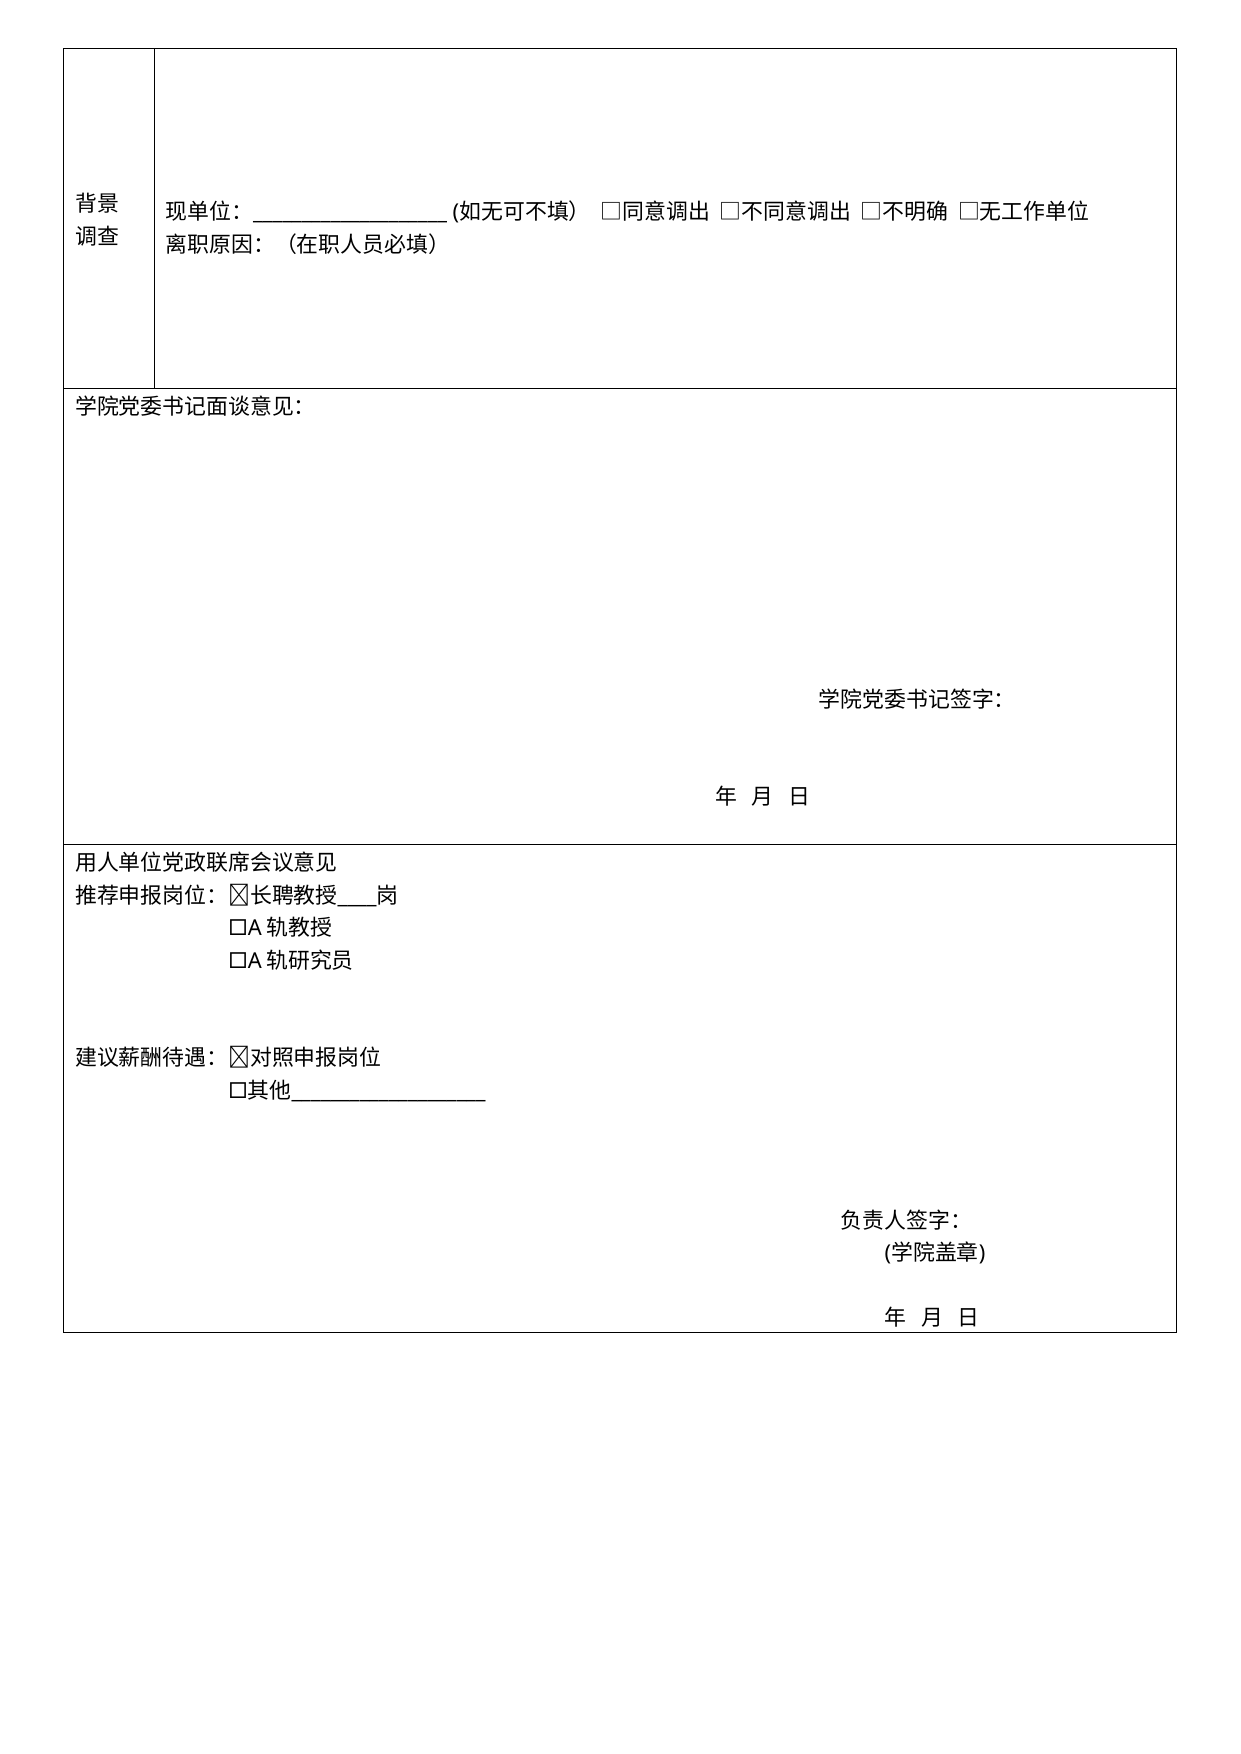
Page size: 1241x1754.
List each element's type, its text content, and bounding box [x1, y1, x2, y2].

table_cell 现单位：____________________ (如无可不填） □同意调出 □不同意调出 □不明确 □无工作单位 离职原因：（在职人员必填） [155, 49, 1176, 388]
table_cell 背景 调查 [64, 49, 154, 388]
table_cell 用人单位党政联席会议意见 推荐申报岗位：长聘教授____岗 A轨教授 A轨研究员 建议薪酬待遇：对照申报岗位 其他____________________ 负责人签字： (学院盖章) 年 月 日 [64, 845, 1176, 1332]
table_cell 学院党委书记面谈意见： 学院党委书记签字： 年 月 日 [64, 389, 1176, 844]
